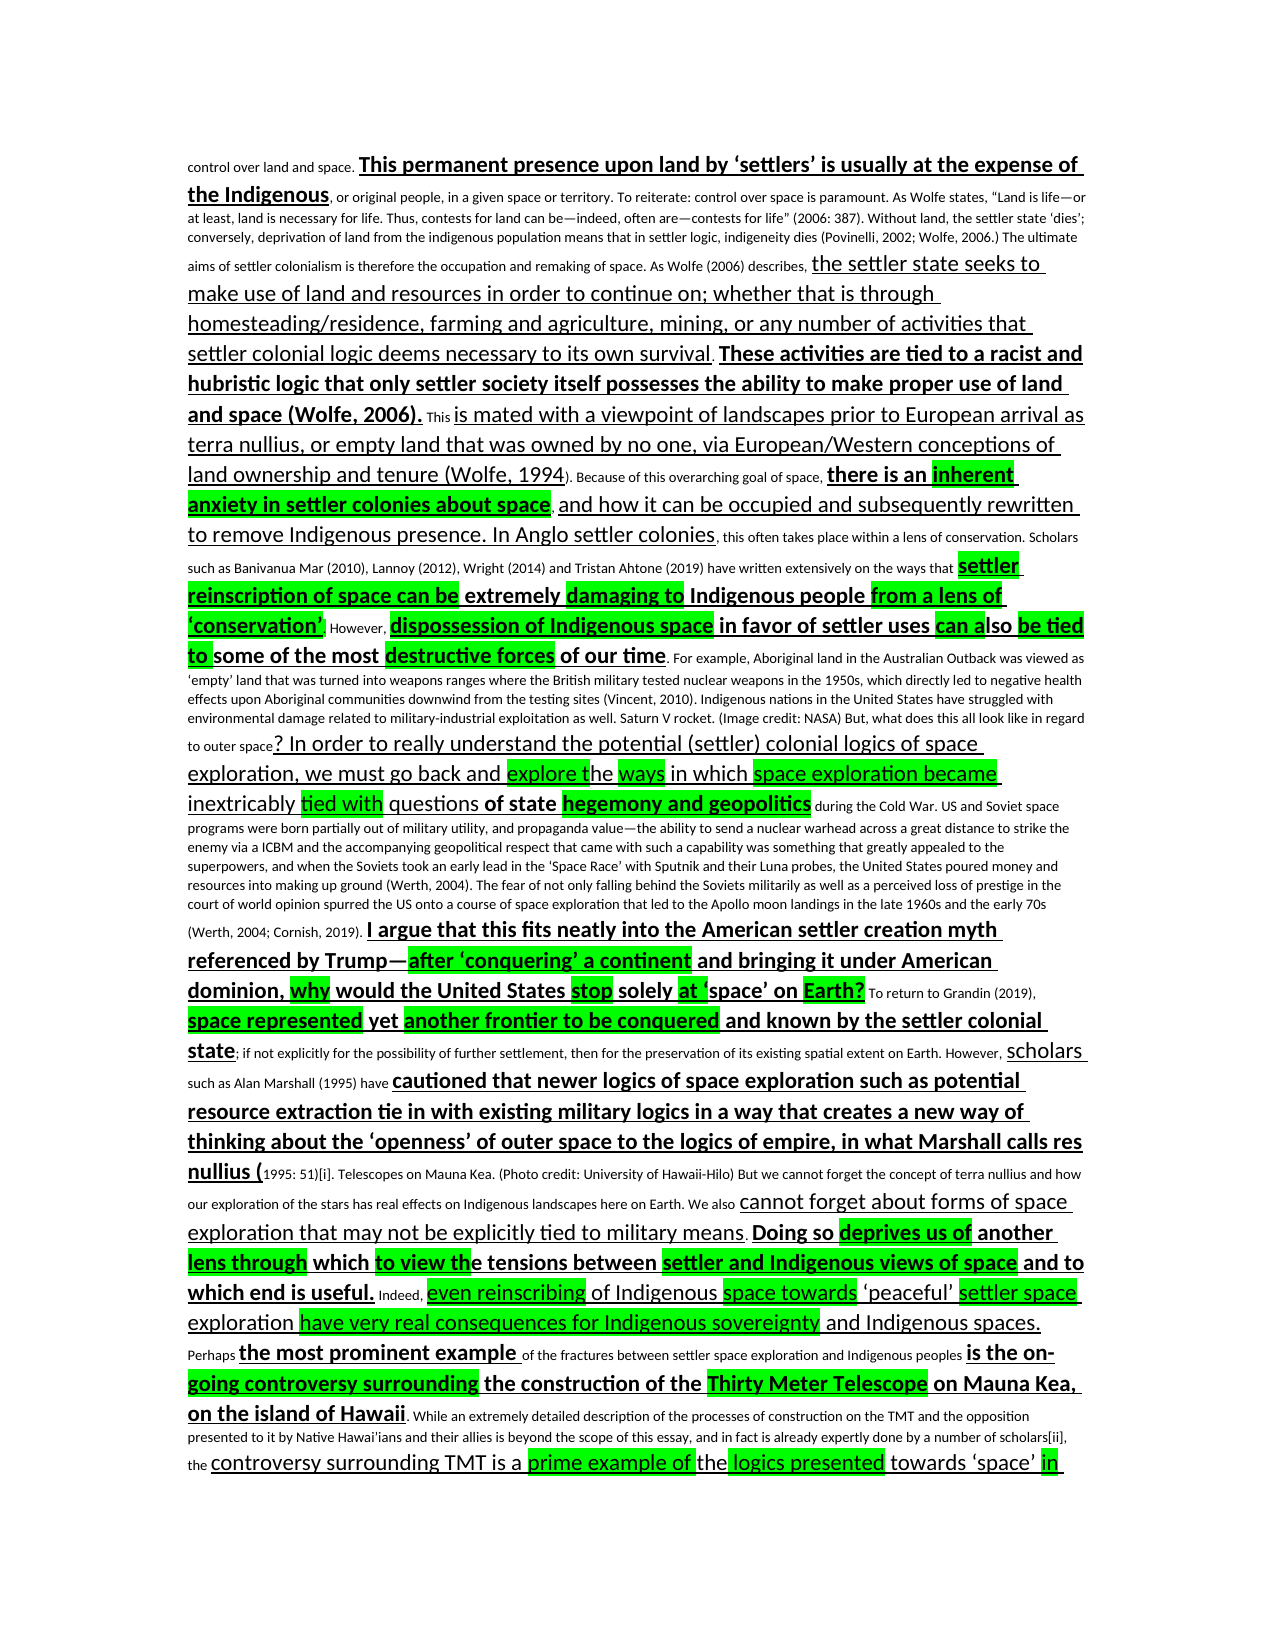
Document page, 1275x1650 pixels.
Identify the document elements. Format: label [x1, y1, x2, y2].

text [187, 150, 1087, 1476]
